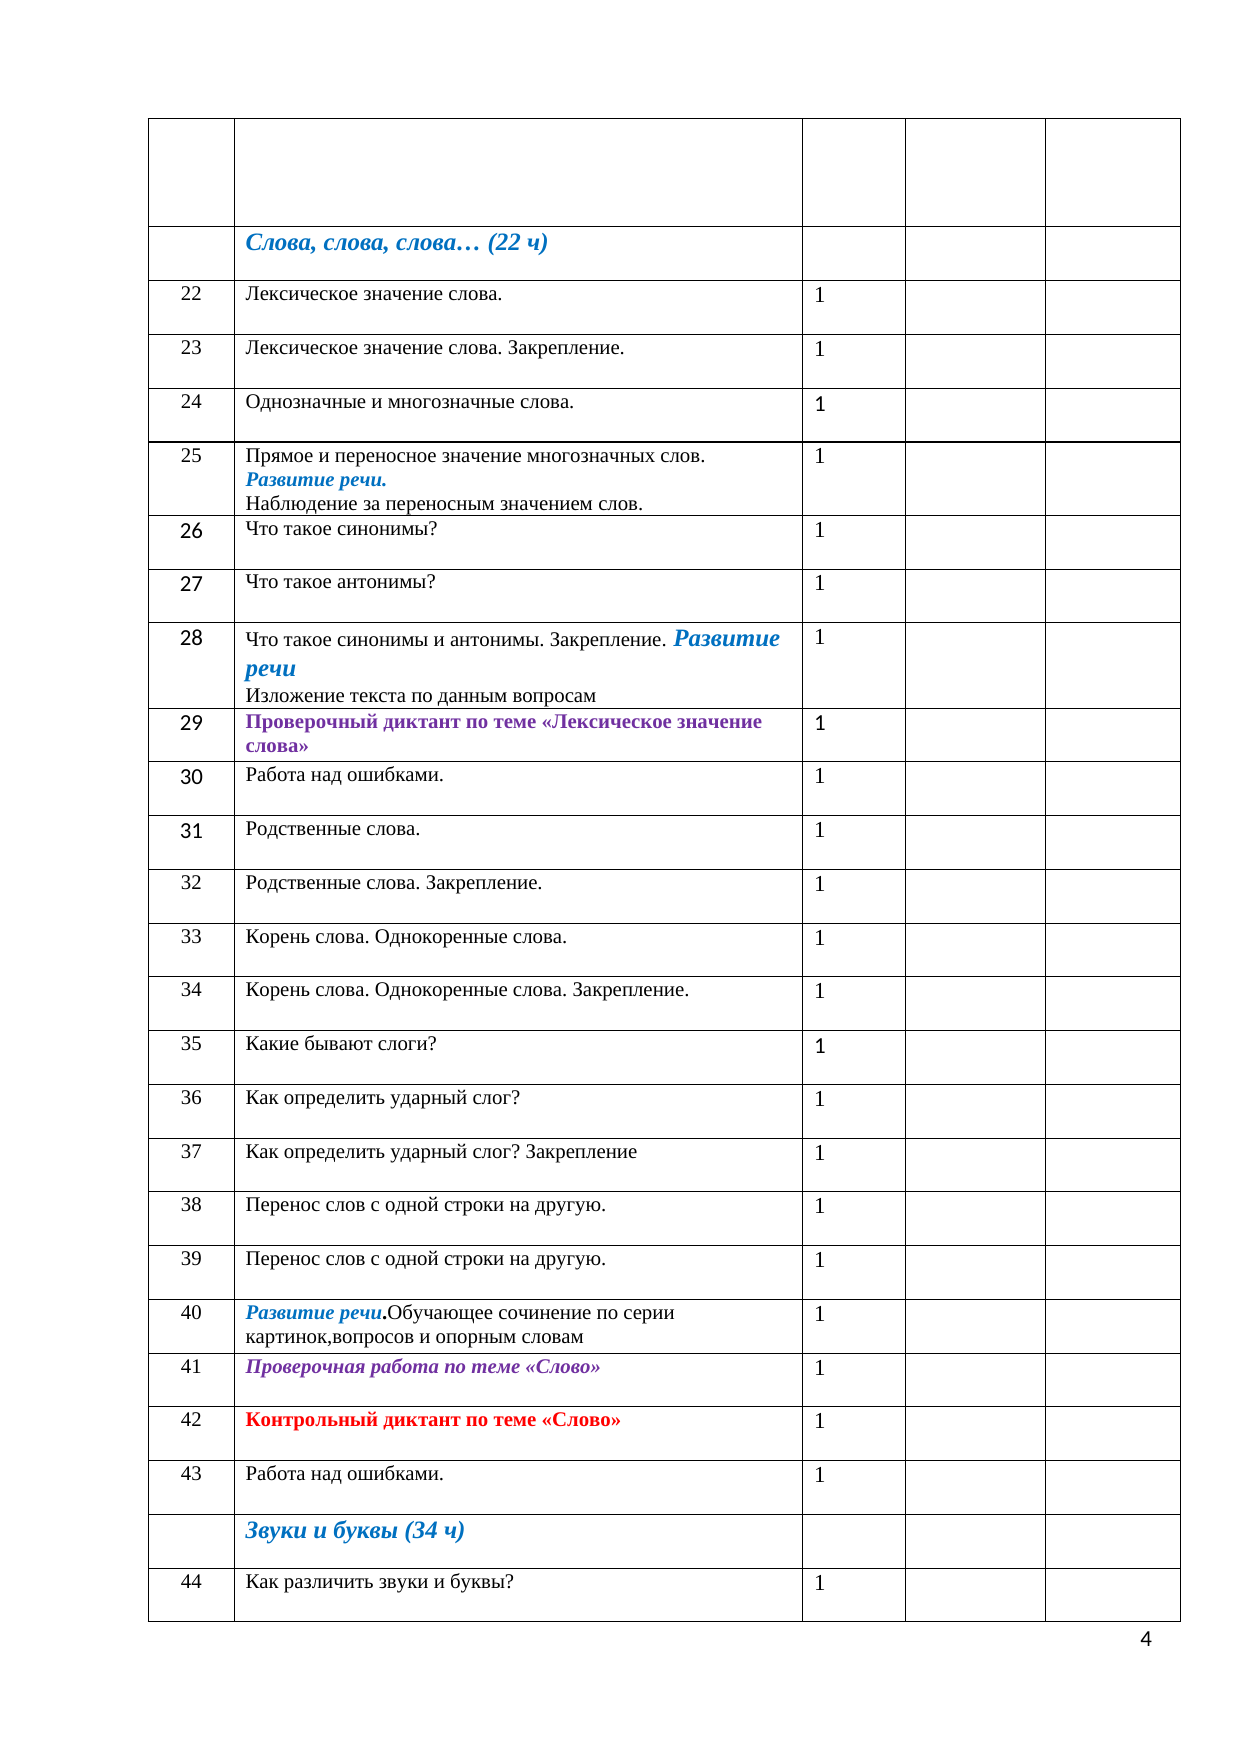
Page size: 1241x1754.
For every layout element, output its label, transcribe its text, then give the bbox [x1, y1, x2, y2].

table_cell [906, 335, 1045, 388]
table_cell Корень слова. Однокоренные слова. Закрепление. [235, 977, 802, 1030]
table_cell 38 [149, 1192, 234, 1245]
table_cell Как различить звуки и буквы? [235, 1569, 802, 1621]
table_cell 1 [803, 1354, 905, 1406]
table_cell 1 [803, 870, 905, 922]
table_cell [1046, 816, 1180, 869]
table_cell 33 [149, 924, 234, 976]
table_cell 1 [803, 1300, 905, 1352]
table_cell 36 [149, 1085, 234, 1137]
table_cell Что такое антонимы? [235, 570, 802, 622]
table_cell 26 [149, 516, 234, 568]
table_cell 22 [149, 281, 234, 334]
table_cell [803, 227, 905, 280]
table_cell [906, 709, 1045, 761]
table_cell [906, 1461, 1045, 1514]
table_cell [1046, 977, 1180, 1030]
table_cell [906, 1085, 1045, 1137]
table_cell 28 [149, 623, 234, 707]
table_cell 1 [803, 1085, 905, 1137]
table_cell [1046, 1461, 1180, 1514]
table_cell 29 [149, 709, 234, 761]
table_cell [235, 119, 802, 226]
table_cell Однозначные и многозначные слова. [235, 389, 802, 441]
table_cell [906, 762, 1045, 815]
table_cell 39 [149, 1246, 234, 1299]
table_cell [906, 1515, 1045, 1567]
table_cell 1 [803, 1139, 905, 1191]
table_cell 1 [803, 389, 905, 441]
table_cell 1 [803, 443, 905, 515]
table_cell [803, 1515, 905, 1567]
table_cell [1046, 924, 1180, 976]
table_cell [1046, 1407, 1180, 1460]
table_cell Проверочный диктант по теме «Лексическое значение слова» [235, 709, 802, 761]
table_cell [906, 1569, 1045, 1621]
table_cell [1046, 709, 1180, 761]
table_cell Как определить ударный слог? Закрепление [235, 1139, 802, 1191]
table_cell [906, 1139, 1045, 1191]
table_cell 1 [803, 1407, 905, 1460]
table_cell Работа над ошибками. [235, 1461, 802, 1514]
table_cell 1 [803, 1461, 905, 1514]
table_cell [1046, 516, 1180, 568]
table_cell 27 [149, 570, 234, 622]
table_cell 1 [803, 1192, 905, 1245]
table_cell 35 [149, 1031, 234, 1084]
table_cell 23 [149, 335, 234, 388]
table_cell Родственные слова. Закрепление. [235, 870, 802, 922]
table_cell [1046, 227, 1180, 280]
table_cell [1046, 1085, 1180, 1137]
table_cell [149, 119, 234, 226]
table_cell [906, 516, 1045, 568]
table_cell [906, 924, 1045, 976]
table_cell Проверочная работа по теме «Слово» [235, 1354, 802, 1406]
table_cell 1 [803, 762, 905, 815]
table_cell 34 [149, 977, 234, 1030]
table_cell 1 [803, 709, 905, 761]
table_cell Прямое и переносное значение многозначных слов. Развитие речи. Наблюдение за переносным значением слов. [235, 443, 802, 515]
table_cell 25 [149, 443, 234, 515]
table_cell 1 [803, 335, 905, 388]
table_cell [1046, 1354, 1180, 1406]
table_cell 40 [149, 1300, 234, 1352]
table_cell [906, 281, 1045, 334]
table_cell Лексическое значение слова. [235, 281, 802, 334]
table_cell [1046, 1031, 1180, 1084]
table_cell [906, 870, 1045, 922]
table_cell [906, 1031, 1045, 1084]
table_cell Развитие речи.Обучающее сочинение по серии картинок,вопросов и опорным словам [235, 1300, 802, 1352]
table_cell Работа над ошибками. [235, 762, 802, 815]
table_cell Корень слова. Однокоренные слова. [235, 924, 802, 976]
table_cell Слова, слова, слова… (22 ч) [235, 227, 802, 280]
table_cell [1046, 1300, 1180, 1352]
table_cell 30 [149, 762, 234, 815]
table_cell 1 [803, 570, 905, 622]
table_cell [1046, 443, 1180, 515]
table_cell [1046, 1139, 1180, 1191]
table_cell [906, 1192, 1045, 1245]
table_cell [1046, 335, 1180, 388]
table_cell 1 [803, 816, 905, 869]
table_cell 42 [149, 1407, 234, 1460]
table_cell [906, 1354, 1045, 1406]
table_cell [906, 977, 1045, 1030]
table_cell 37 [149, 1139, 234, 1191]
table_cell 1 [803, 1569, 905, 1621]
table_cell Что такое синонимы и антонимы. Закрепление. Развитие речи Изложение текста по данным вопросам [235, 623, 802, 707]
table_cell [1046, 119, 1180, 226]
table_cell 43 [149, 1461, 234, 1514]
table_cell 44 [149, 1569, 234, 1621]
table_cell [1046, 1246, 1180, 1299]
table_cell [149, 227, 234, 280]
table_cell [1046, 1569, 1180, 1621]
table_cell Лексическое значение слова. Закрепление. [235, 335, 802, 388]
table_cell [1046, 389, 1180, 441]
table_cell [906, 816, 1045, 869]
table_cell [906, 443, 1045, 515]
table_cell 32 [149, 870, 234, 922]
table_cell [906, 1300, 1045, 1352]
table_cell [1046, 281, 1180, 334]
table_cell 1 [803, 977, 905, 1030]
table_cell Родственные слова. [235, 816, 802, 869]
table_cell Контрольный диктант по теме «Слово» [235, 1407, 802, 1460]
table_cell 1 [803, 1246, 905, 1299]
table_cell 1 [803, 924, 905, 976]
table_cell Что такое синонимы? [235, 516, 802, 568]
table_cell Перенос слов с одной строки на другую. [235, 1246, 802, 1299]
table_cell Какие бывают слоги? [235, 1031, 802, 1084]
table_cell Перенос слов с одной строки на другую. [235, 1192, 802, 1245]
table_cell [1046, 1192, 1180, 1245]
table_cell [906, 227, 1045, 280]
table_cell 1 [803, 281, 905, 334]
table_cell [149, 1515, 234, 1567]
table_cell [906, 623, 1045, 707]
table_cell 1 [803, 623, 905, 707]
table_cell 41 [149, 1354, 234, 1406]
table_cell [906, 570, 1045, 622]
table_cell 1 [803, 1031, 905, 1084]
table_cell [1046, 623, 1180, 707]
table_cell [906, 119, 1045, 226]
table_cell Звуки и буквы (34 ч) [235, 1515, 802, 1567]
table_cell [1046, 570, 1180, 622]
table_cell 31 [149, 816, 234, 869]
table_cell 24 [149, 389, 234, 441]
table_cell [1046, 1515, 1180, 1567]
table_cell [1046, 870, 1180, 922]
table_cell Как определить ударный слог? [235, 1085, 802, 1137]
table_cell [906, 1407, 1045, 1460]
table_cell [803, 119, 905, 226]
table_cell 1 [803, 516, 905, 568]
table_cell [906, 389, 1045, 441]
table_cell [1046, 762, 1180, 815]
table_cell [906, 1246, 1045, 1299]
